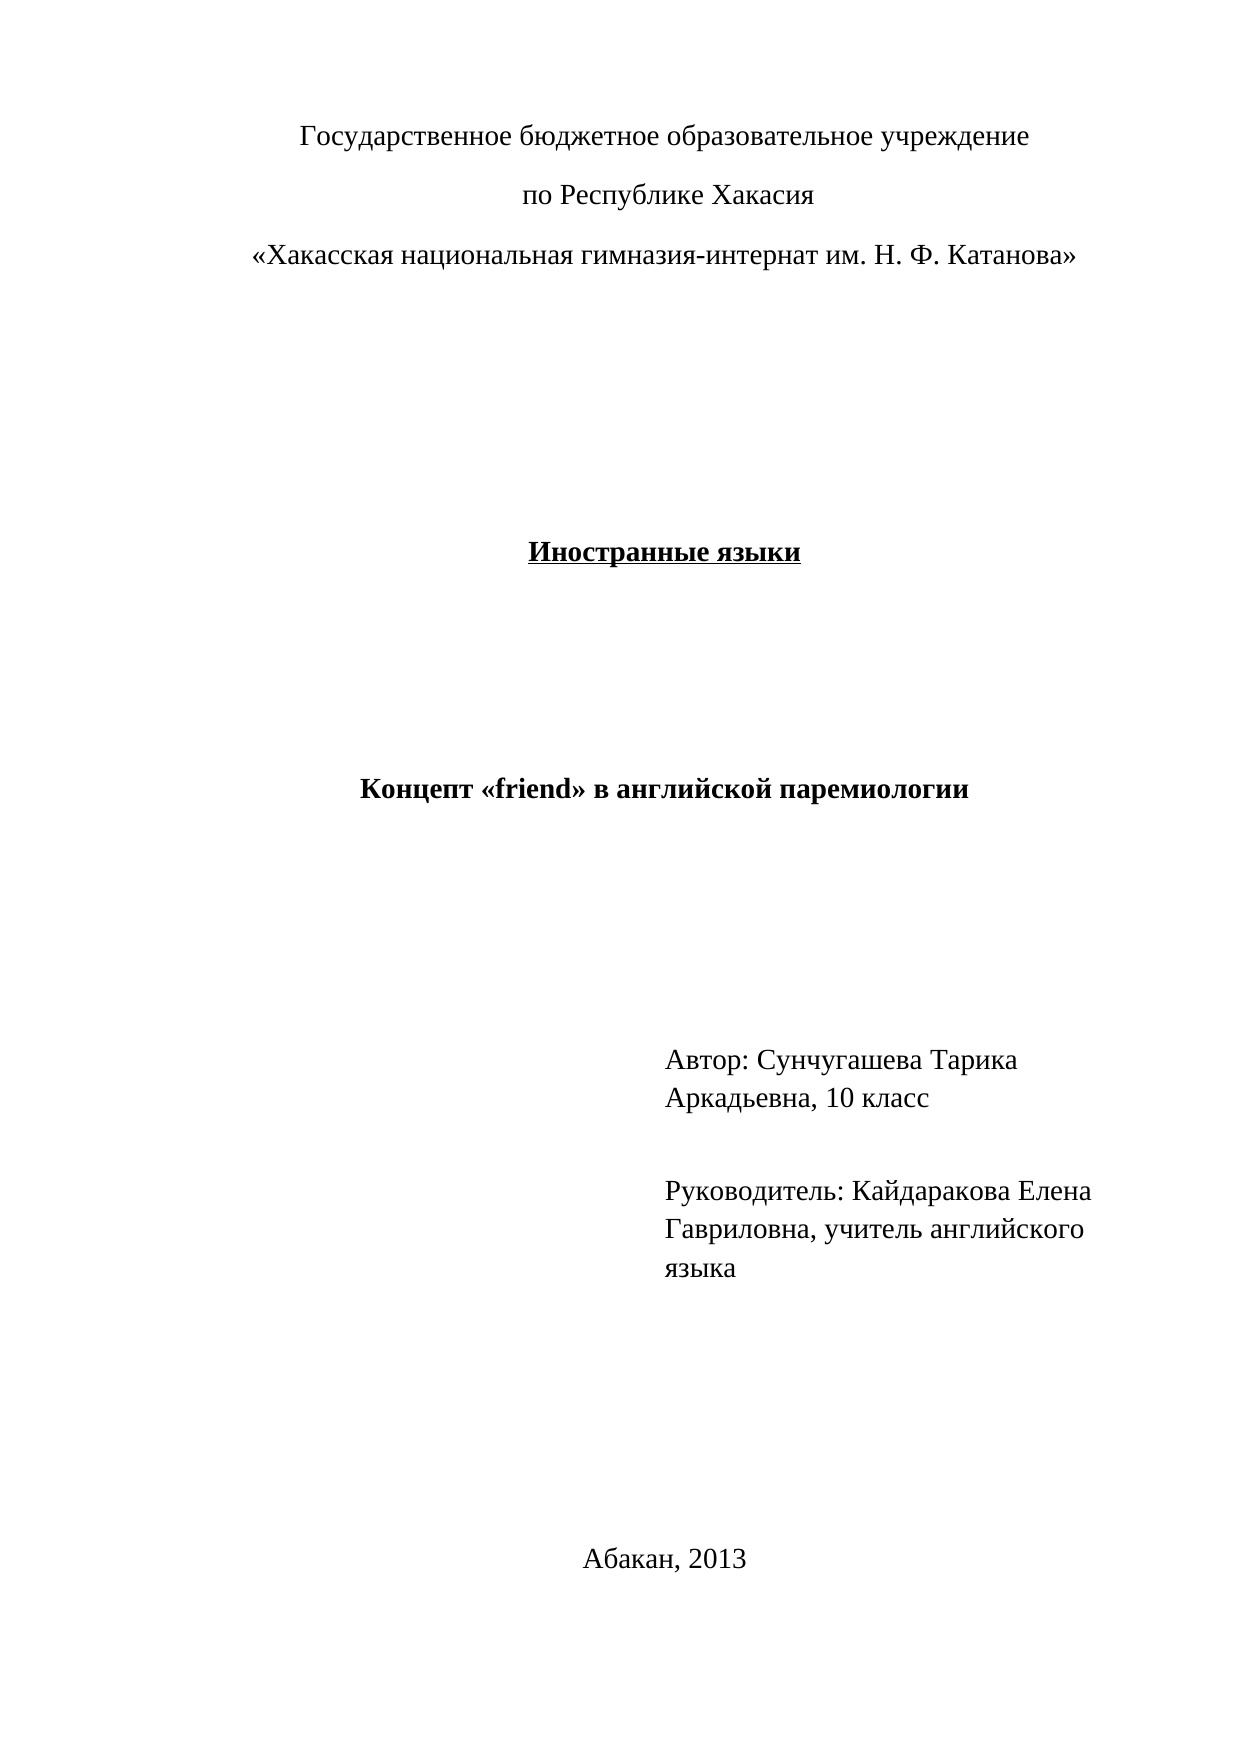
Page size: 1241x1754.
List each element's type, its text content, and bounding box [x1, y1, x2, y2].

text Автор: Сунчугашева Тарика Аркадьевна, 10 класс [664, 1009, 1152, 1114]
text Руководитель: Кайдаракова Елена Гавриловна, учитель английского языка [664, 1140, 1152, 1283]
text по Республике Хакасия [177, 177, 1152, 211]
text Абакан, 2013 [177, 1541, 1152, 1575]
text Иностранные языки [177, 534, 1152, 567]
text Государственное бюджетное образовательное учреждение [177, 118, 1152, 152]
text Концепт «friend» в английской паремиологии [177, 771, 1152, 805]
text «Хакасская национальная гимназия-интернат им. Н. Ф. Катанова» [177, 237, 1152, 270]
